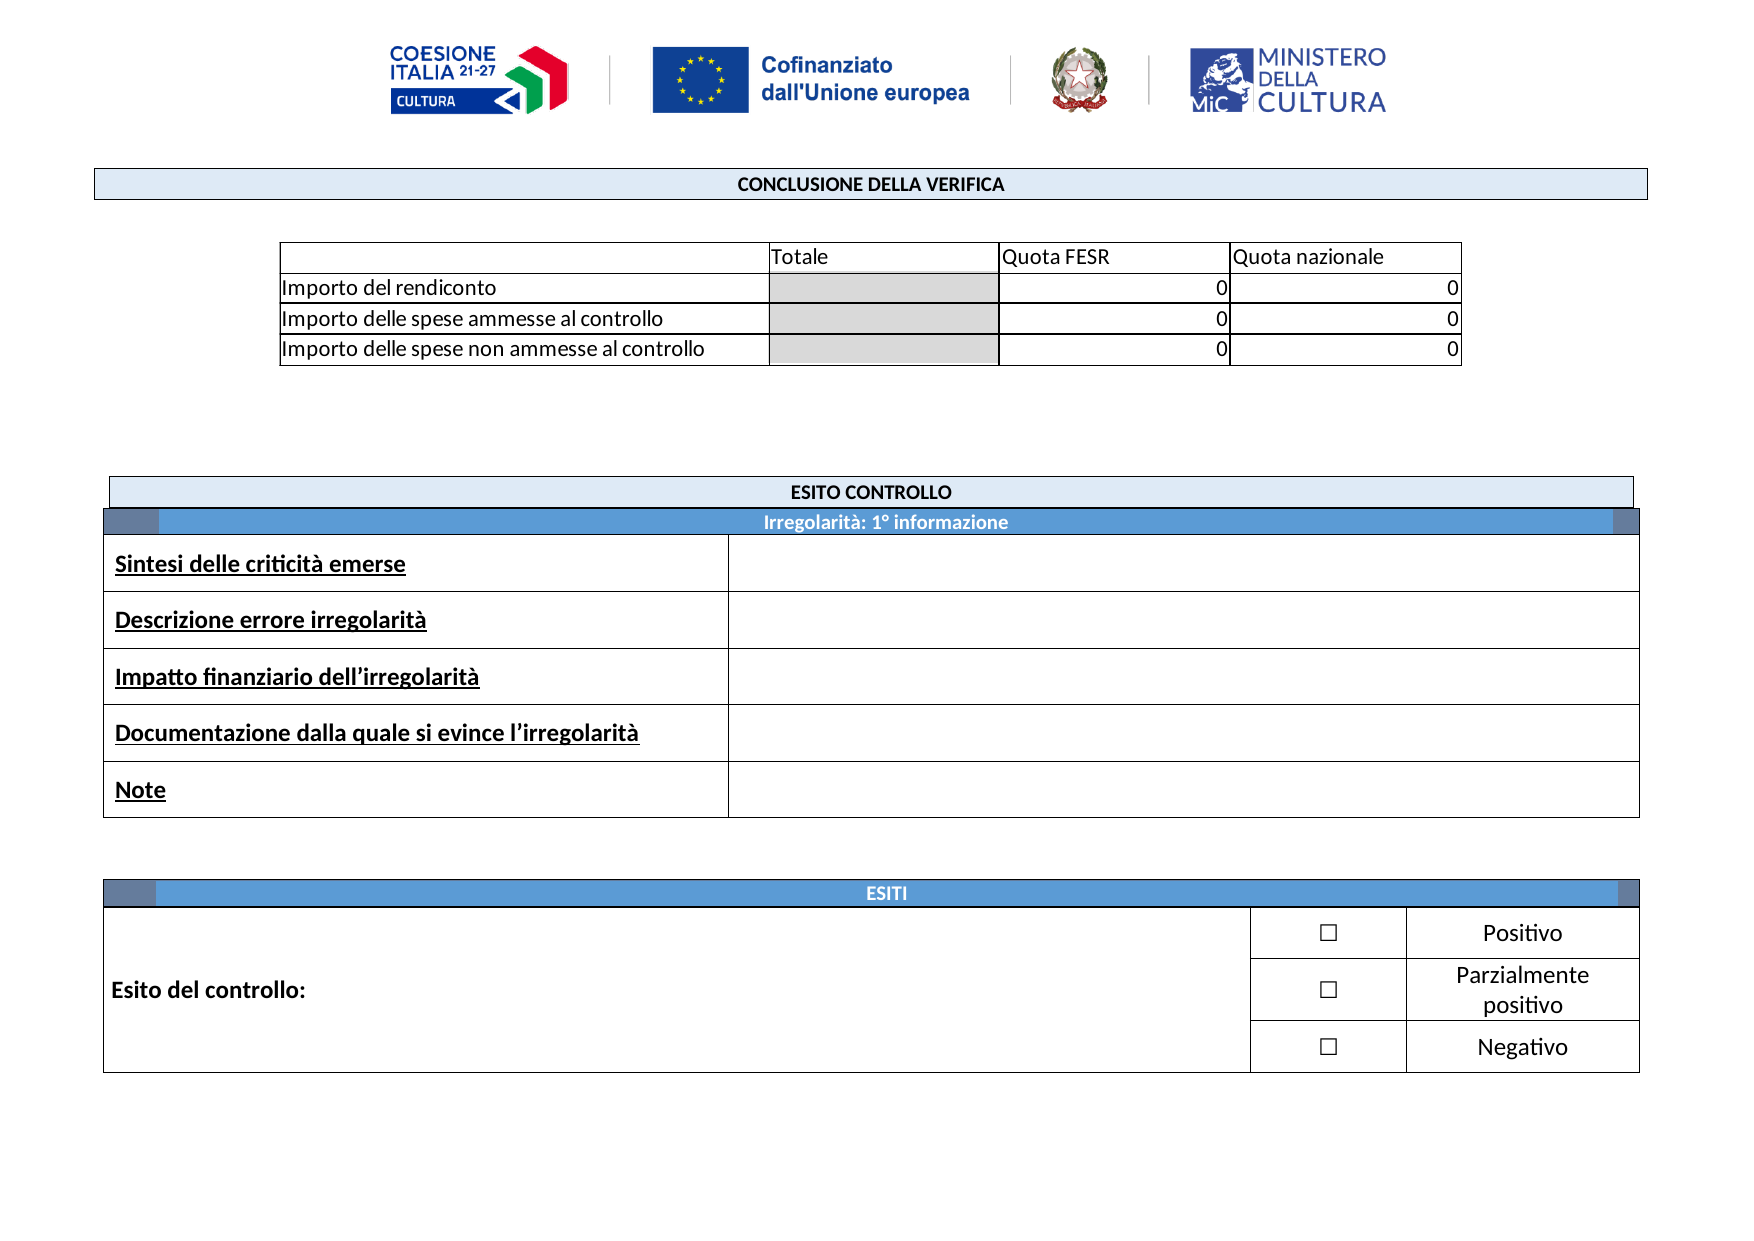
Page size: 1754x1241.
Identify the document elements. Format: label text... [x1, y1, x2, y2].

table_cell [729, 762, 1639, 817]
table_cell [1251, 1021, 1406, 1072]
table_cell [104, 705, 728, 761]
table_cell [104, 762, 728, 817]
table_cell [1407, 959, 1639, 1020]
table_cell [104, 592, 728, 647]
subtitle CONCLUSIONE DELLA VERIFICA [95, 169, 1647, 199]
picture [355, 29, 1421, 134]
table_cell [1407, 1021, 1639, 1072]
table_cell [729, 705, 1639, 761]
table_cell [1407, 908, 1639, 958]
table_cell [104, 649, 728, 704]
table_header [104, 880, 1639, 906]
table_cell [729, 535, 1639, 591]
subtitle ESITO CONTROLLO [110, 477, 1633, 507]
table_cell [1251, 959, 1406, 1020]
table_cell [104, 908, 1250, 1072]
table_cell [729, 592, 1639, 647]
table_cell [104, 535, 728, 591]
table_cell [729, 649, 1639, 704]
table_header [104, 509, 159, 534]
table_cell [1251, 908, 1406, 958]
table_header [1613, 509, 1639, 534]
